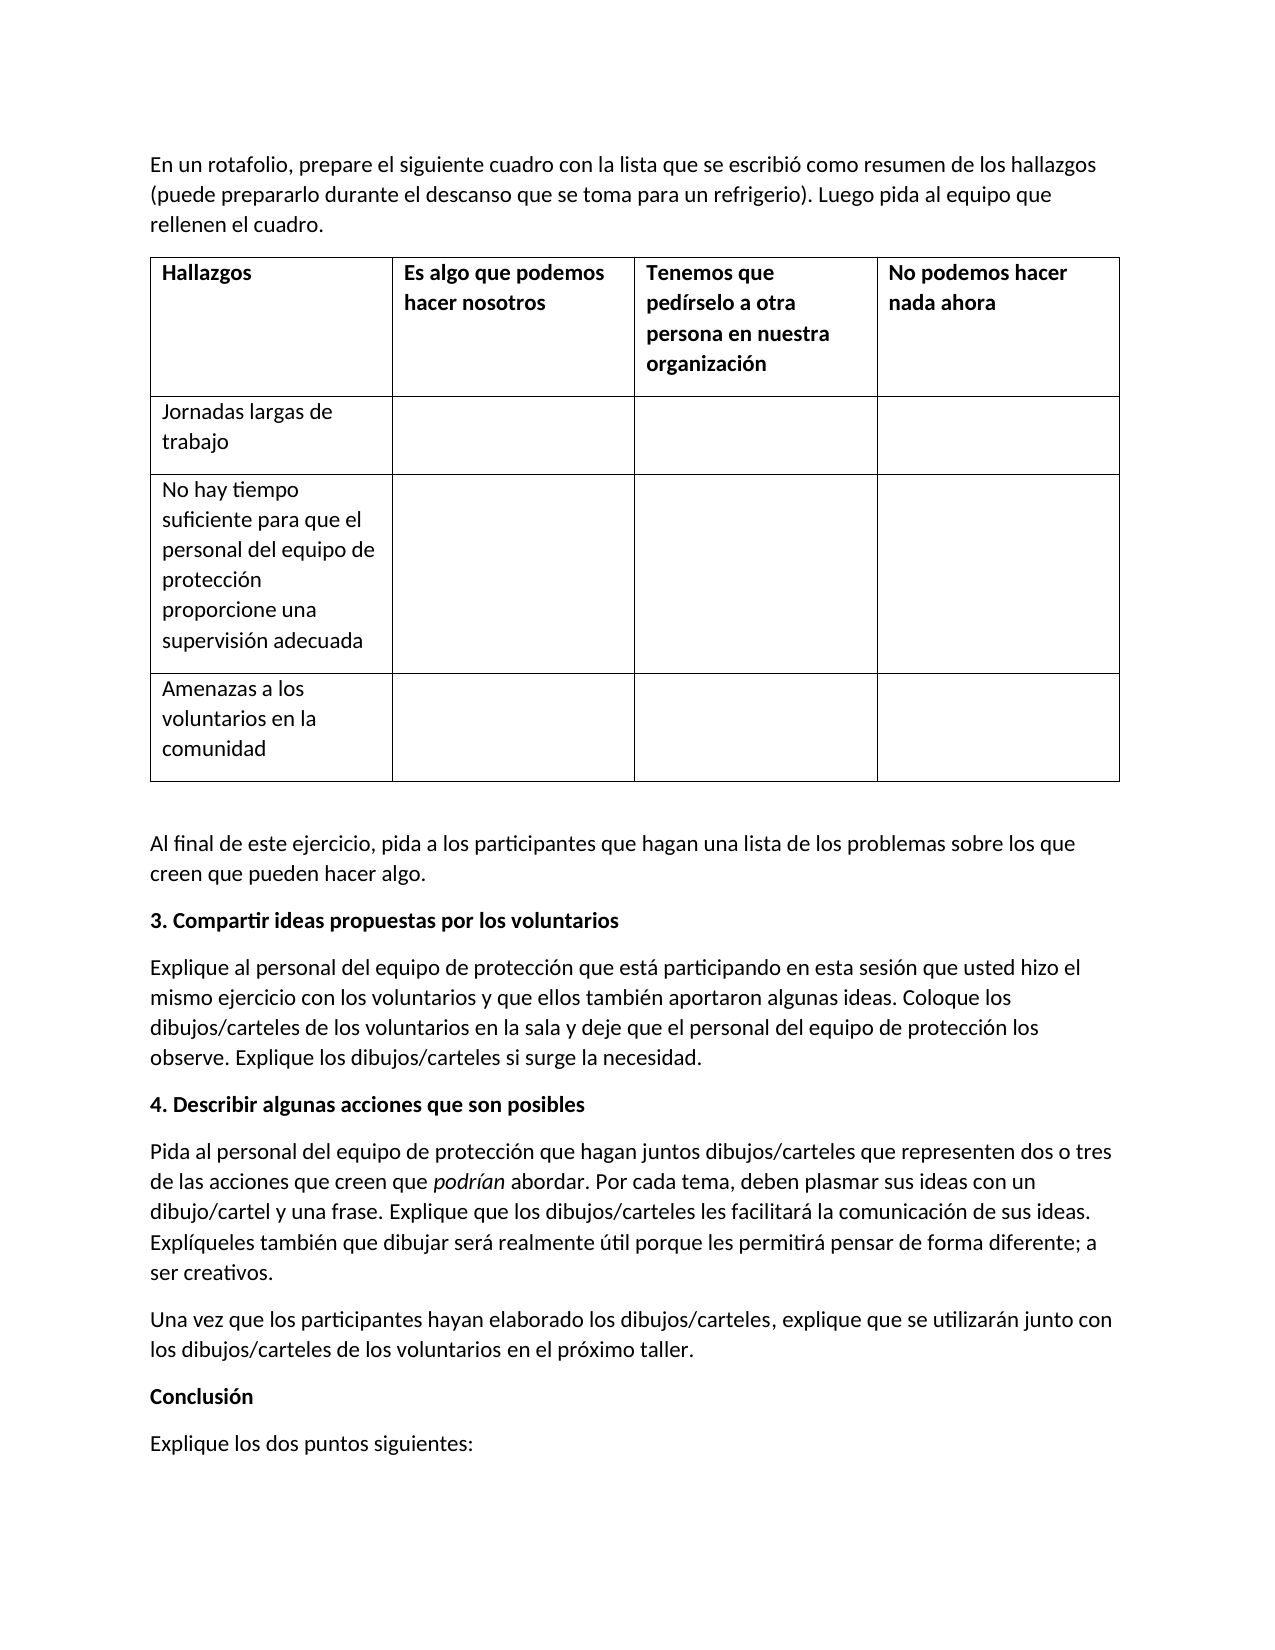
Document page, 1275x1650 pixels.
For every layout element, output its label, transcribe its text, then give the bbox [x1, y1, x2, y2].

text Al final de este ejercicio, pida a los participantes que hagan una lista de los problemas sobre los que creen que pueden hacer algo. [150, 829, 1125, 887]
table_header Es algo que podemos hacer nosotros [393, 258, 634, 396]
text Conclusión [150, 1382, 1125, 1410]
text Pida al personal del equipo de protección que hagan juntos dibujos/carteles que representen dos o tres de las acciones que creen que podrían abordar. Por cada tema, deben plasmar sus ideas con un dibujo/cartel y una frase. Explique que los dibujos/carteles les facilitará la comunicación de sus ideas. Explíqueles también que dibujar será realmente útil porque les permitirá pensar de forma diferente; a ser creativos. [150, 1137, 1125, 1286]
text Explique al personal del equipo de protección que está participando en esta sesión que usted hizo el mismo ejercicio con los voluntarios y que ellos también aportaron algunas ideas. Coloque los dibujos/carteles de los voluntarios en la sala y deje que el personal del equipo de protección los observe. Explique los dibujos/carteles si surge la necesidad. [150, 953, 1125, 1071]
table_cell [393, 674, 634, 781]
table_cell [393, 397, 634, 474]
table_cell [878, 674, 1119, 781]
table_header Tenemos que pedírselo a otra persona en nuestra organización [635, 258, 877, 396]
text Una vez que los participantes hayan elaborado los dibujos/carteles explique que se utilizarán junto con los dibujos/carteles de los voluntarios en el próximo taller. [150, 1305, 1125, 1363]
table_cell [878, 475, 1119, 673]
table_cell [635, 674, 877, 781]
table_cell No hay tiempo suficiente para que el personal del equipo de protección proporcione una supervisión adecuada [151, 475, 392, 673]
text 3. Compartir ideas propuestas por los voluntarios [150, 906, 1125, 934]
table_cell [635, 397, 877, 474]
table_cell Amenazas a los voluntarios en la comunidad [151, 674, 392, 781]
table_cell Jornadas largas de trabajo [151, 397, 392, 474]
table_cell [878, 397, 1119, 474]
text Explique los dos puntos siguientes: [150, 1429, 1125, 1457]
table_header Hallazgos [151, 258, 392, 396]
table_cell [393, 475, 634, 673]
table_header No podemos hacer nada ahora [878, 258, 1119, 396]
table_cell [635, 475, 877, 673]
text En un rotafolio, prepare el siguiente cuadro con la lista que se escribió como resumen de los hallazgos (puede prepararlo durante el descanso que se toma para un refrigerio). Luego pida al equipo que rellenen el cuadro. [150, 150, 1125, 238]
text 4. Describir algunas acciones que son posibles [150, 1090, 1125, 1118]
